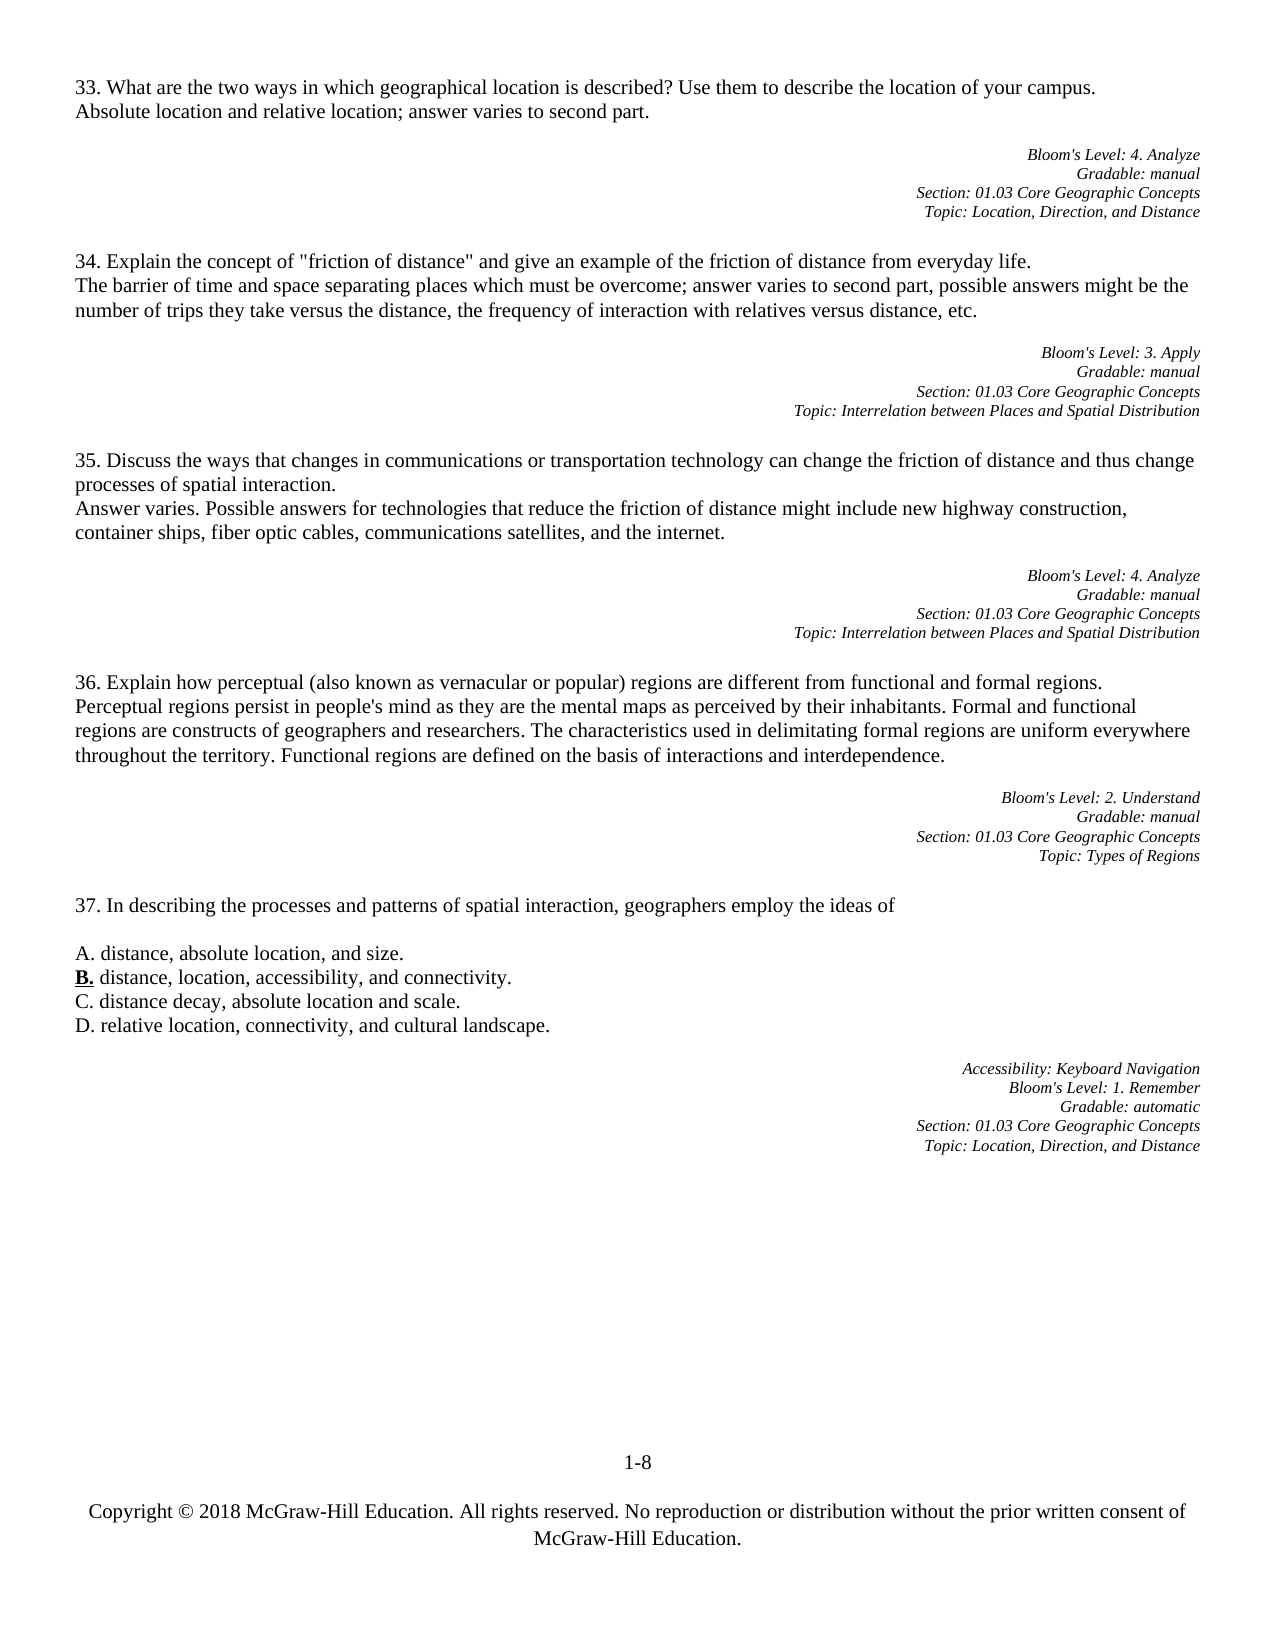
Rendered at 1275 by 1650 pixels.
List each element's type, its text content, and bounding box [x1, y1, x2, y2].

text Accessibility: Keyboard Navigation Bloom's Level: 1. Remember Gradable: automatic Section: 01.03 Core Geographic Concepts Topic: Location, Direction, and Distance [75, 1037, 1200, 1183]
text 34. Explain the concept of "friction of distance" and give an example of the friction of distance from everyday life. [75, 249, 1200, 273]
text The barrier of time and space separating places which must be overcome; answer varies to second part, possible answers might be the number of trips they take versus the distance, the frequency of interaction with relatives versus distance, etc. [75, 273, 1200, 322]
text Bloom's Level: 3. Apply Gradable: manual Section: 01.03 Core Geographic Concepts Topic: Interrelation between Places and Spatial Distribution [75, 322, 1200, 448]
text 37. In describing the processes and patterns of spatial interaction, geographers employ the ideas of [75, 893, 1200, 917]
text 36. Explain how perceptual (also known as vernacular or popular) regions are different from functional and formal regions. [75, 670, 1200, 694]
text Bloom's Level: 2. Understand Gradable: manual Section: 01.03 Core Geographic Concepts Topic: Types of Regions [75, 767, 1200, 893]
text 35. Discuss the ways that changes in communications or transportation technology can change the friction of distance and thus change processes of spatial interaction. [75, 448, 1200, 496]
text A. distance, absolute location, and size. B. distance, location, accessibility, and connectivity. C. distance decay, absolute location and scale. D. relative location, connectivity, and cultural landscape. [75, 917, 1200, 1037]
text Bloom's Level: 4. Analyze Gradable: manual Section: 01.03 Core Geographic Concepts Topic: Location, Direction, and Distance [75, 123, 1200, 249]
text 33. What are the two ways in which geographical location is described? Use them to describe the location of your campus. [75, 75, 1200, 99]
text Bloom's Level: 4. Analyze Gradable: manual Section: 01.03 Core Geographic Concepts Topic: Interrelation between Places and Spatial Distribution [75, 544, 1200, 670]
text Absolute location and relative location; answer varies to second part. [75, 99, 1200, 123]
text Answer varies. Possible answers for technologies that reduce the friction of distance might include new highway construction, container ships, fiber optic cables, communications satellites, and the internet. [75, 496, 1200, 544]
text Perceptual regions persist in people's mind as they are the mental maps as perceived by their inhabitants. Formal and functional regions are constructs of geographers and researchers. The characteristics used in delimitating formal regions are uniform everywhere throughout the territory. Functional regions are defined on the basis of interactions and interdependence. [75, 694, 1200, 767]
